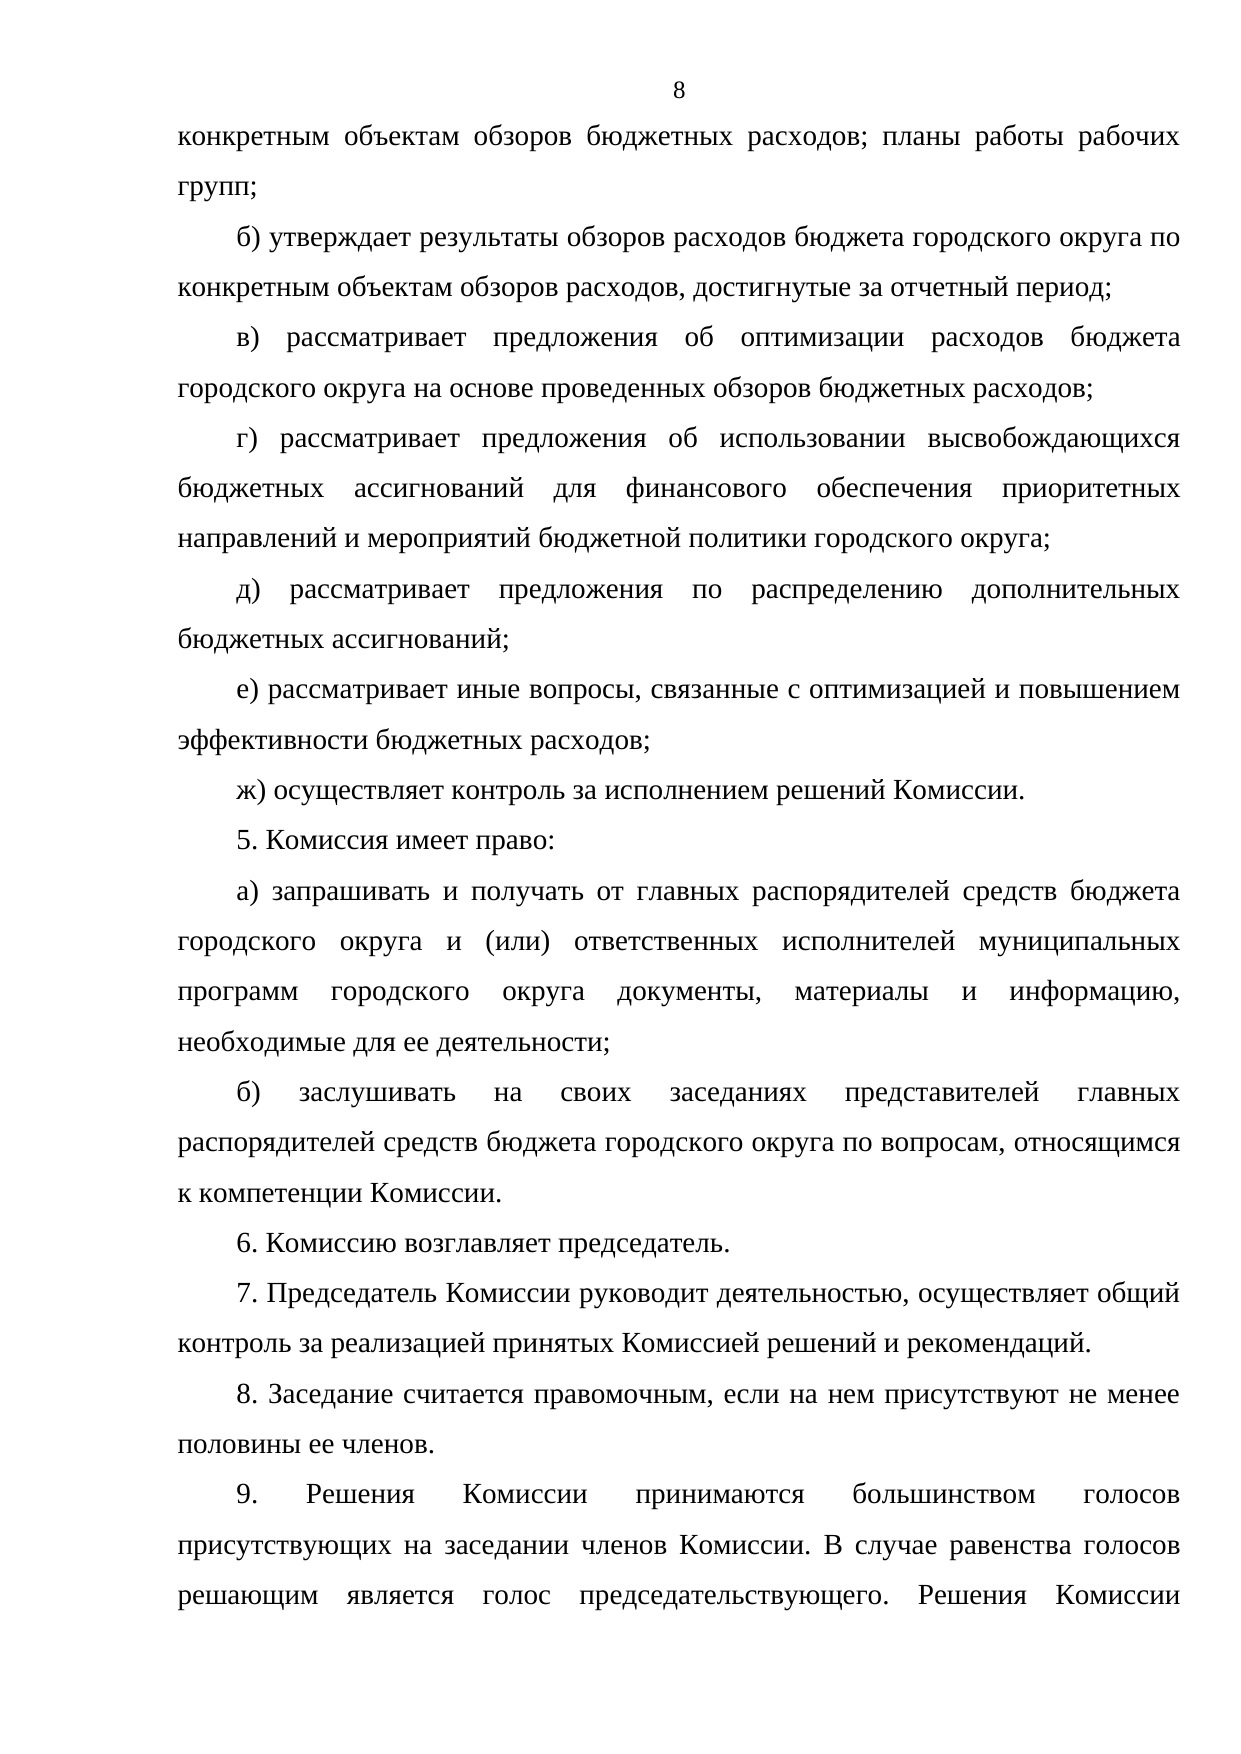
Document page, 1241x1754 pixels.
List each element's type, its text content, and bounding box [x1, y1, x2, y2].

text ж) осуществляет контроль за исполнением решений Комиссии. [177, 772, 1181, 806]
text б) утверждает результаты обзоров расходов бюджета городского округа по конкретным объектам обзоров расходов, достигнутые за отчетный период; [177, 219, 1181, 303]
text е) рассматривает иные вопросы, связанные с оптимизацией и повышением эффективности бюджетных расходов; [177, 672, 1181, 755]
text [177, 118, 1181, 202]
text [177, 1477, 1181, 1611]
text 8. Заседание считается правомочным, если на нем присутствуют не менее половины ее членов. [177, 1376, 1181, 1460]
text г) рассматривает предложения об использовании высвобождающихся бюджетных ассигнований для финансового обеспечения приоритетных направлений и мероприятий бюджетной политики городского округа; [177, 420, 1181, 554]
text 6. Комиссию возглавляет председатель. [177, 1225, 1181, 1258]
text в) рассматривает предложения об оптимизации расходов бюджета городского округа на основе проведенных обзоров бюджетных расходов; [177, 319, 1181, 403]
text б) заслушивать на своих заседаниях представителей главных распорядителей средств бюджета городского округа по вопросам, относящимся к компетенции Комиссии. [177, 1074, 1181, 1208]
text 7. Председатель Комиссии руководит деятельностью, осуществляет общий контроль за реализацией принятых Комиссией решений и рекомендаций. [177, 1275, 1181, 1359]
text 5. Комиссия имеет право: [177, 822, 1181, 856]
text а) запрашивать и получать от главных распорядителей средств бюджета городского округа и (или) ответственных исполнителей муниципальных программ городского округа документы, материалы и информацию, необходимые для ее деятельности; [177, 873, 1181, 1057]
text д) рассматривает предложения по распределению дополнительных бюджетных ассигнований; [177, 571, 1181, 655]
